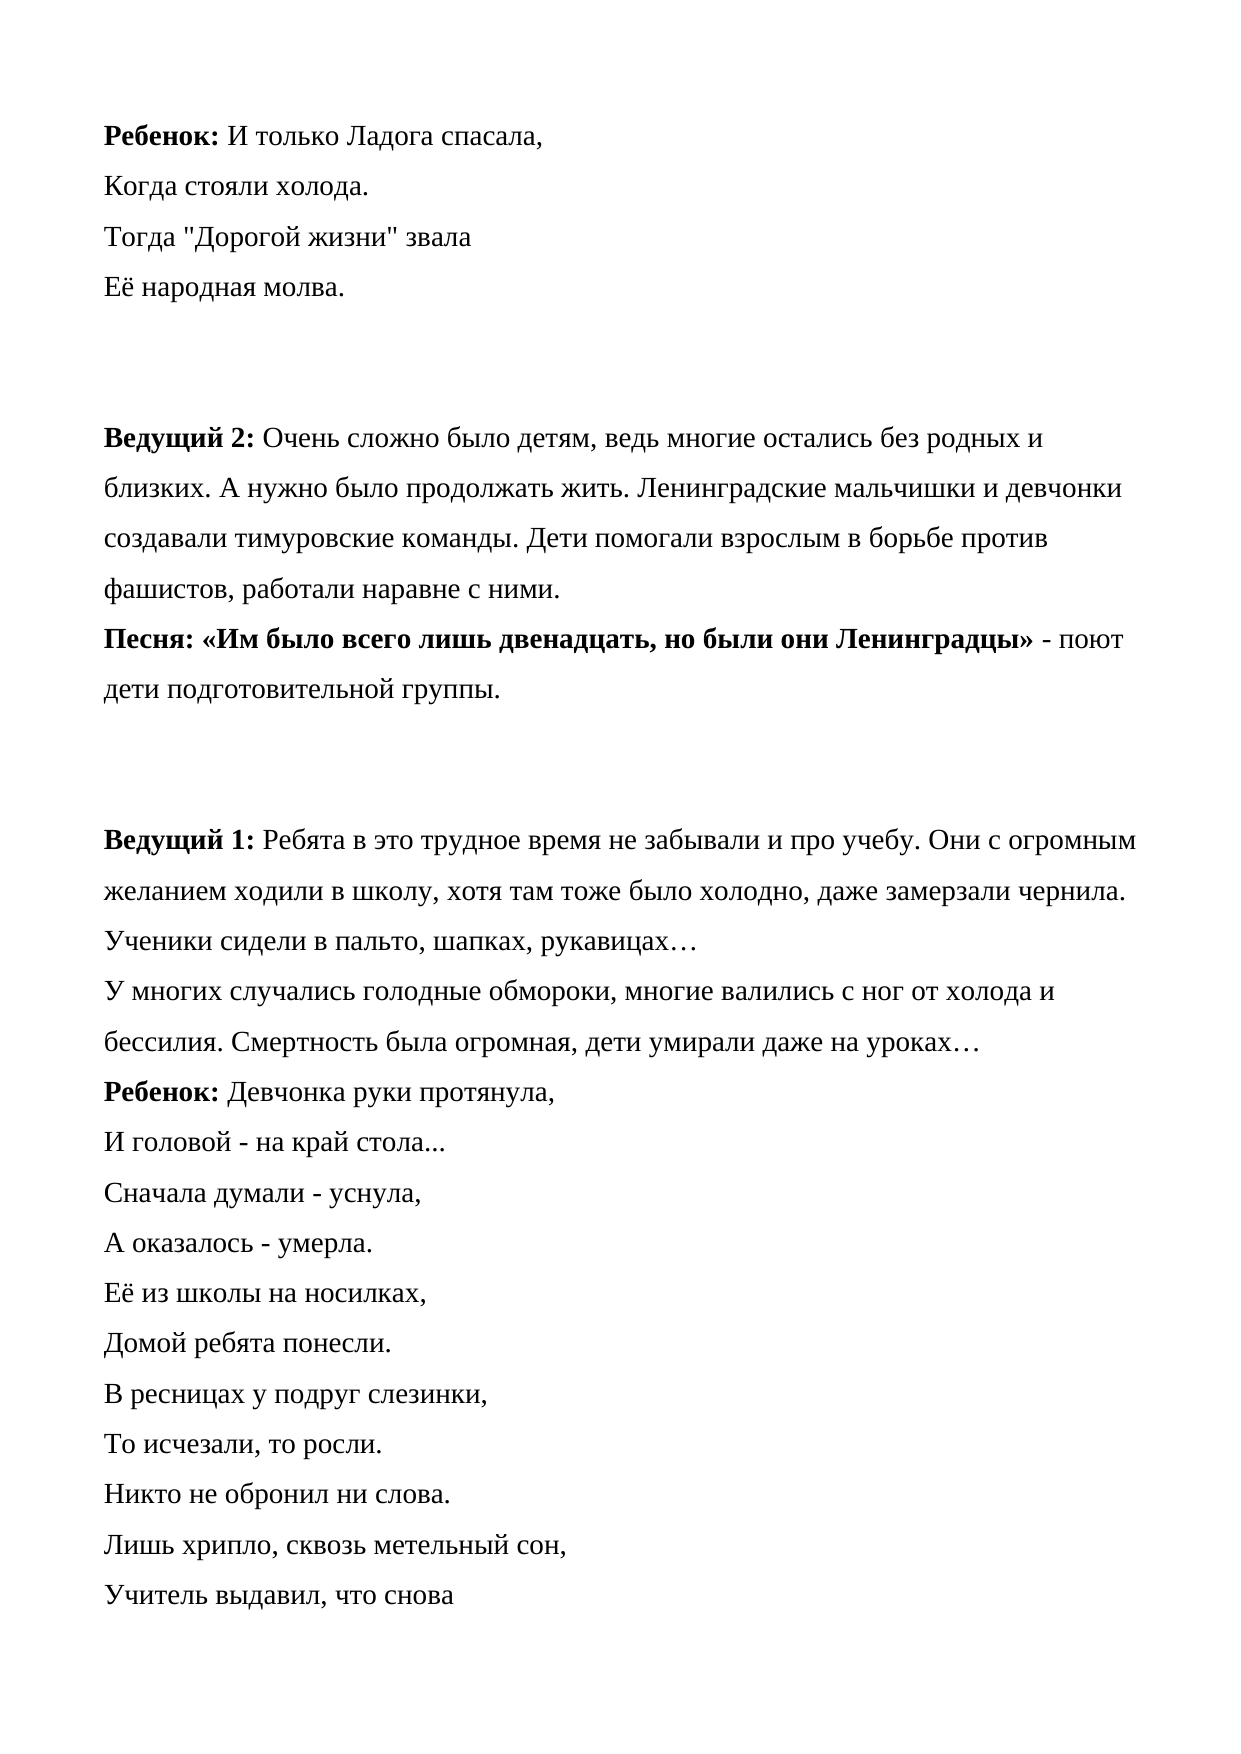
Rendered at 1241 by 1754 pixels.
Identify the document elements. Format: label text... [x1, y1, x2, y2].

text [103, 772, 1152, 1611]
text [103, 118, 1152, 303]
text Ведущий 2: Очень сложно было детям, ведь многие остались без родных и близких. А нужно было продолжать жить. Ленинградские мальчишки и девчонки создавали тимуровские команды. Дети помогали взрослым в борьбе против фашистов, работали наравне с ними. Песня: «Им было всего лишь двенадцать, но были они Ленинградцы» - поют дети подготовительной группы. [103, 370, 1152, 705]
